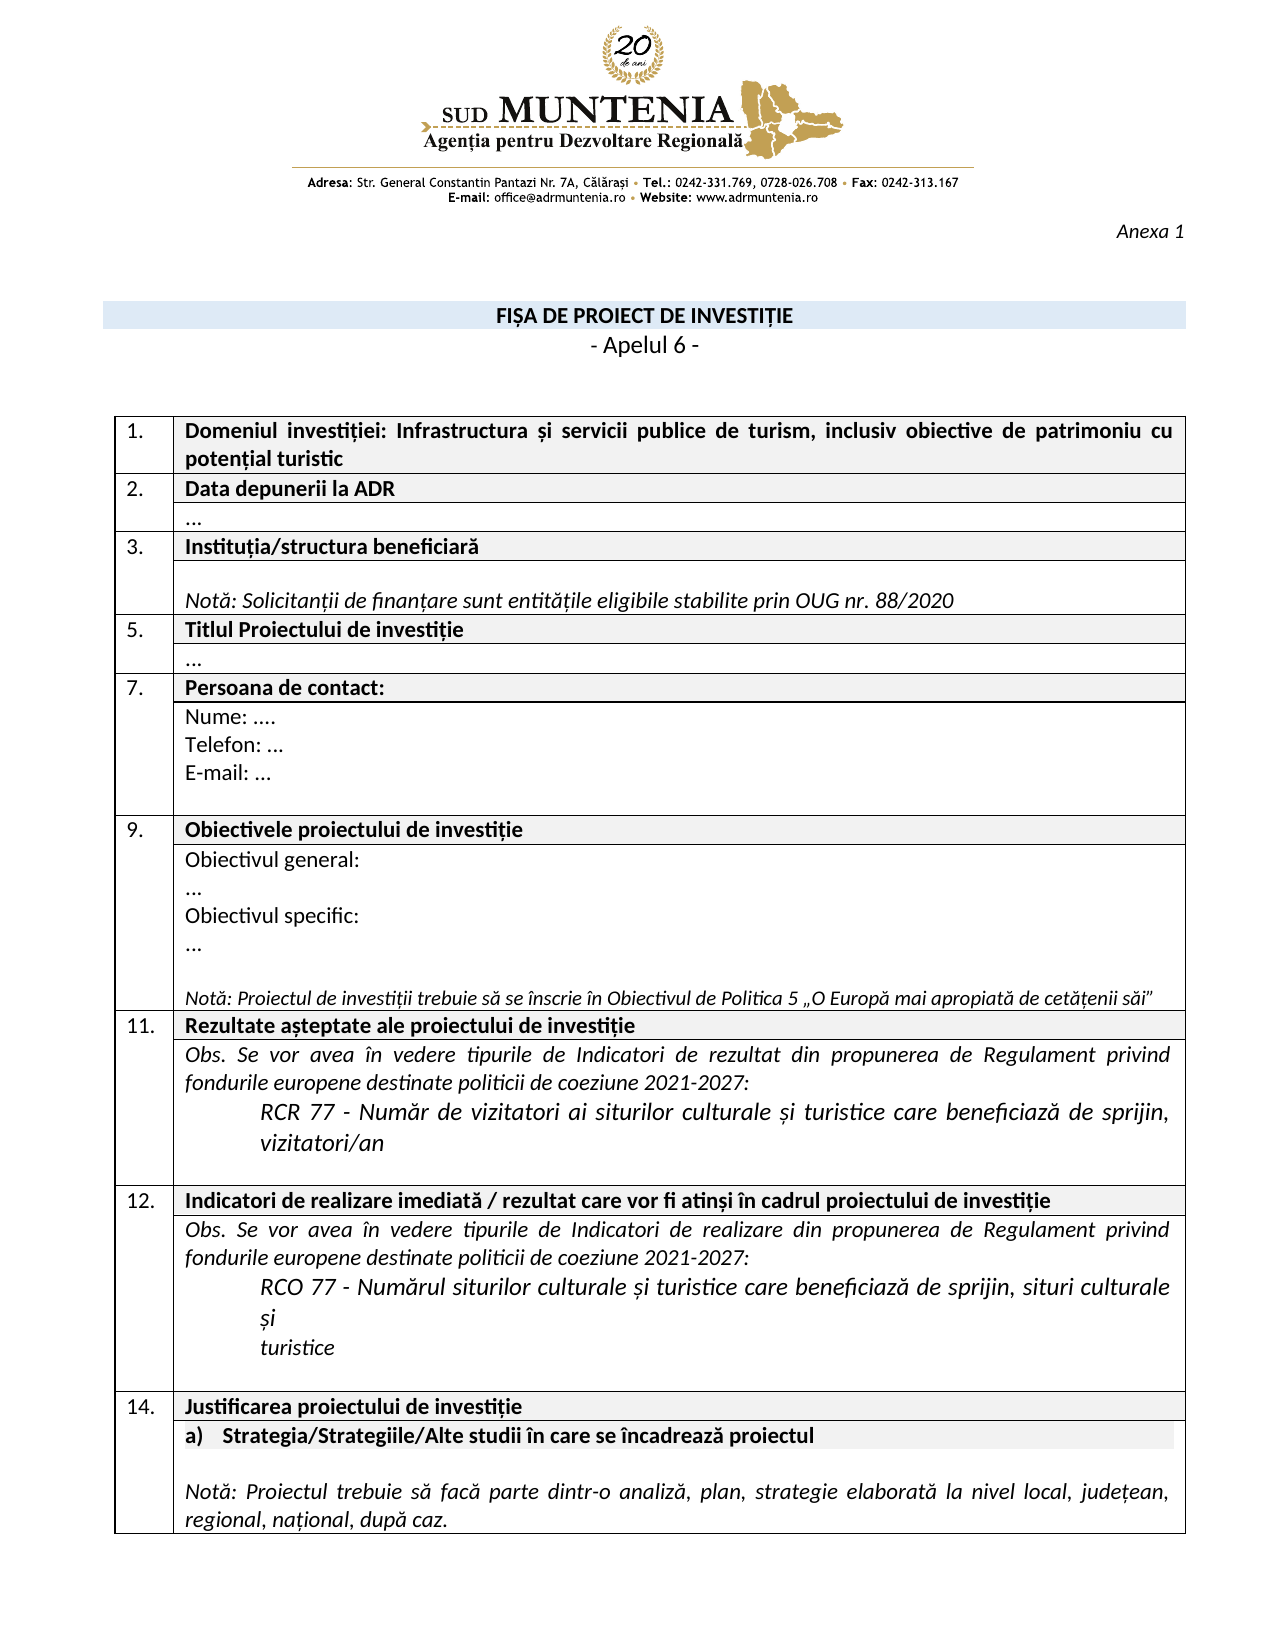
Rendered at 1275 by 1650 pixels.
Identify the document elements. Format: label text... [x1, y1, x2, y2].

table_cell Obiectivele proiectului de investiție [174, 816, 1185, 844]
table_cell Indicatori de realizare imediată / rezultat care vor fi atinși în cadrul proiectului de investiție [174, 1186, 1185, 1214]
table_cell ... [174, 503, 1185, 531]
table_cell Titlul Proiectului de investiție [174, 615, 1185, 643]
table_cell Justificarea proiectului de investiție [174, 1392, 1185, 1420]
table_cell [116, 1011, 173, 1185]
table_header Domeniul investiției: Infrastructura și servicii publice de turism, inclusiv obiective de patrimoniu cu potențial turistic [174, 417, 1185, 473]
table_header [116, 417, 173, 473]
table_cell [116, 816, 173, 1010]
table_cell Obs. Se vor avea în vedere tipurile de Indicatori de rezultat din propunerea de Regulament privind fondurile europene destinate politicii de coeziune 2021-2027: RCR 77 - Număr de vizitatori ai siturilor culturale și turistice care beneficiază de sprijin, vizitatori/an [174, 1040, 1185, 1185]
table_cell Persoana de contact: [174, 674, 1185, 701]
table_cell Notă: Solicitanții de finanțare sunt entitățile eligibile stabilite prin OUG nr. 88/2020 [174, 561, 1185, 614]
text - Apelul 6 - [103, 329, 1186, 359]
table_cell [116, 532, 173, 614]
table_cell Data depunerii la ADR [174, 474, 1185, 502]
table_cell Nume: .... Telefon: ... E-mail: ... [174, 703, 1185, 814]
table_cell [116, 1392, 173, 1533]
table_cell [116, 474, 173, 531]
table_cell [116, 674, 173, 814]
table_cell Instituția/structura beneficiară [174, 532, 1185, 560]
table_cell Rezultate așteptate ale proiectului de investiție [174, 1011, 1185, 1039]
table_cell Obs. Se vor avea în vedere tipurile de Indicatori de realizare din propunerea de Regulament privind fondurile europene destinate politicii de coeziune 2021-2027: RCO 77 - Numărul siturilor culturale și turistice care beneficiază de sprijin, situri culturale și turistice [174, 1216, 1185, 1391]
text FIŞA DE PROIECT de investiție [103, 301, 1186, 329]
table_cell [174, 1421, 1185, 1533]
table_cell [116, 1186, 173, 1391]
table_cell Obiectivul general: ... Obiectivul specific: ... Notă: Proiectul de investiții trebuie să se înscrie în Obiectivul de Politica 5 „O Europă mai apropiată de cetățenii săi” [174, 845, 1185, 1010]
table_cell [116, 615, 173, 672]
table_cell ... [174, 644, 1185, 672]
